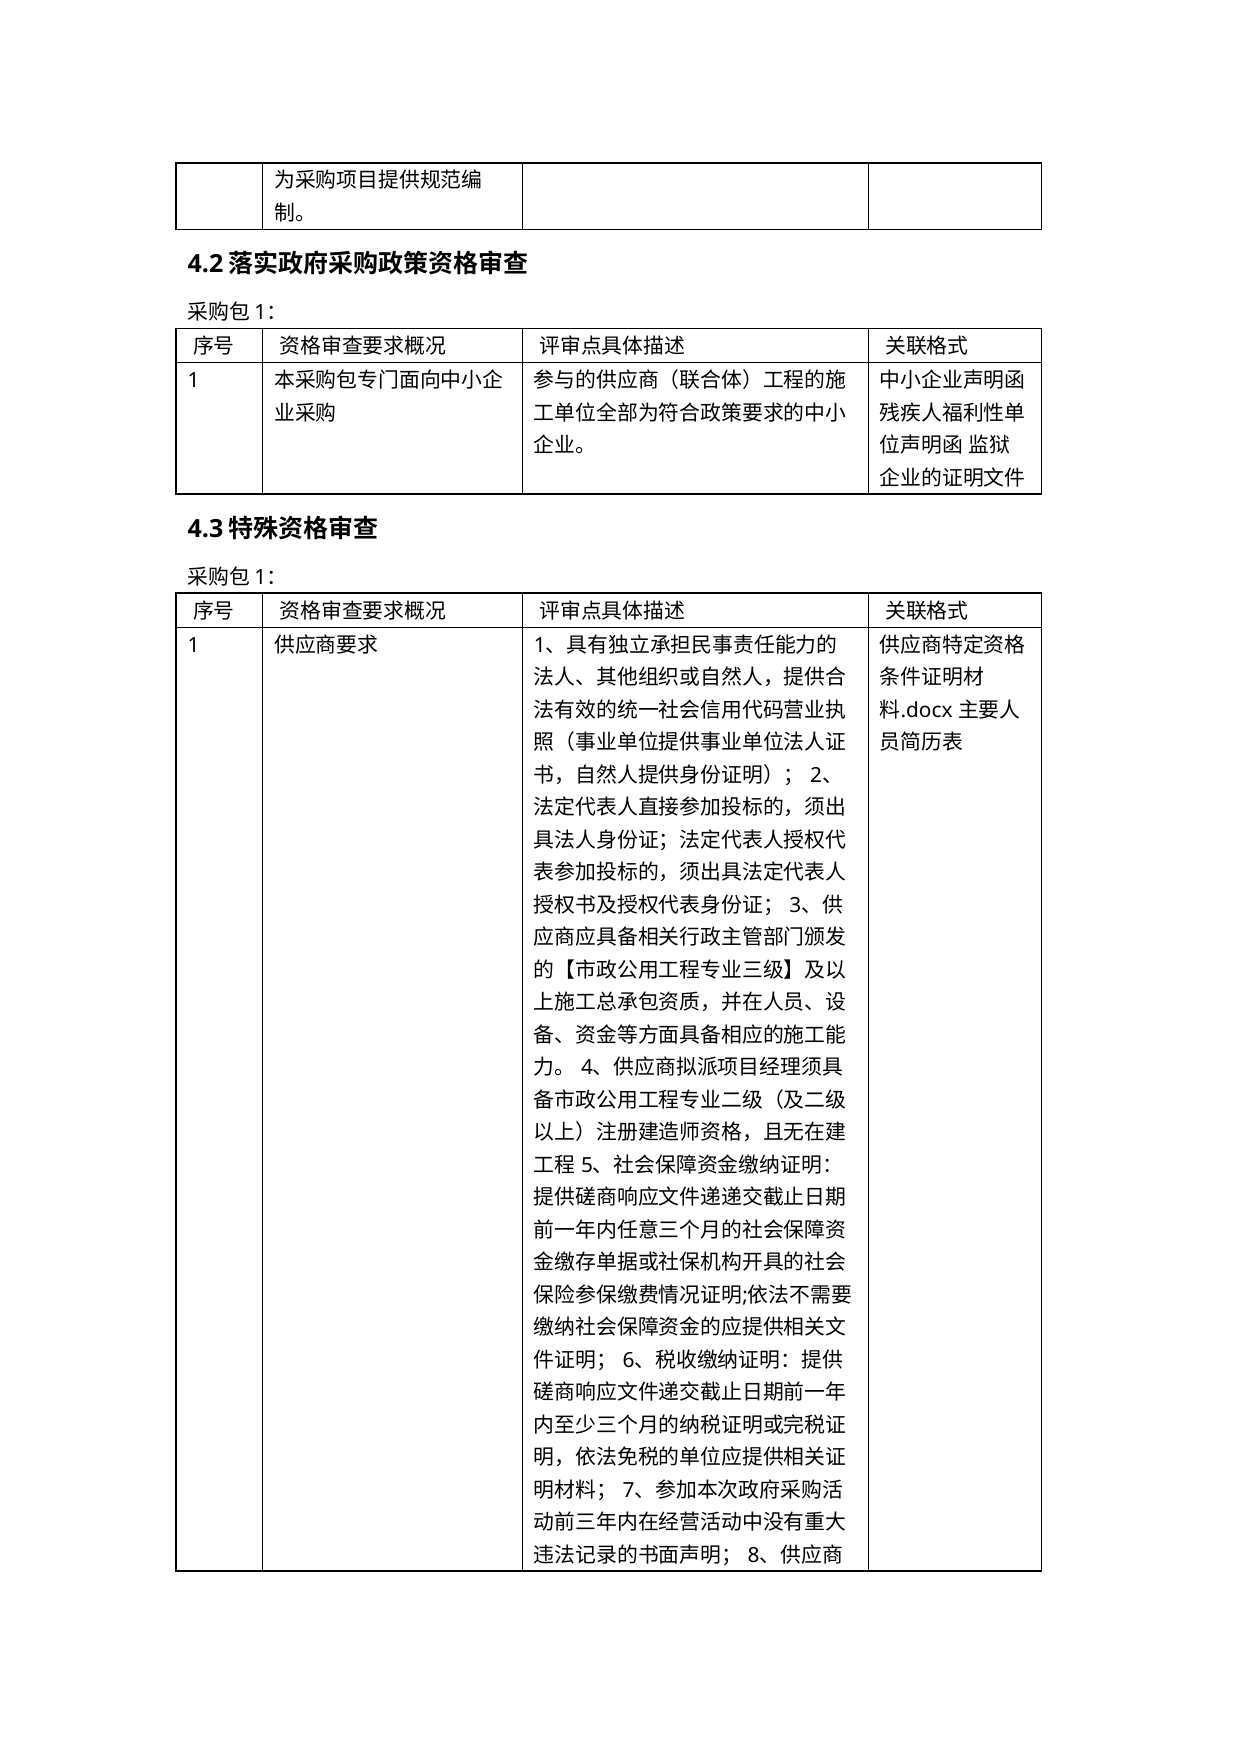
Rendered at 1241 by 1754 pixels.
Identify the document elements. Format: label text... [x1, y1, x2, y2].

table_cell 3 [177, 164, 262, 228]
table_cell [869, 628, 1041, 1570]
text 4.2落实政府采购政策资格审查 [187, 230, 1053, 295]
table_header 评审点具体描述 [523, 594, 868, 626]
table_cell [523, 164, 868, 228]
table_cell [263, 164, 522, 228]
table_header 关联格式 [869, 594, 1041, 626]
table_header 资格审查要求概况 [263, 329, 522, 362]
table_cell 1 [177, 628, 262, 1570]
table_header 序号 [177, 594, 262, 626]
table_cell 中小企业声明函 残疾人福利性单位声明函 监狱企业的证明文件 [869, 363, 1041, 493]
table_cell 参与的供应商（联合体）工程的施工单位全部为符合政策要求的中小企业。 [523, 363, 868, 493]
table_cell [523, 628, 868, 1570]
table_header 序号 [177, 329, 262, 362]
table_header 评审点具体描述 [523, 329, 868, 362]
table_cell 响应函 [869, 164, 1041, 228]
table_cell 本采购包专门面向中小企业采购 [263, 363, 522, 493]
table_cell 供应商要求 [263, 628, 522, 1570]
text 采购包1： [187, 560, 1053, 592]
text 4.3特殊资格审查 [187, 495, 1053, 560]
table_header 资格审查要求概况 [263, 594, 522, 626]
table_header 关联格式 [869, 329, 1041, 362]
table_cell 1 [177, 363, 262, 493]
text 采购包1： [187, 295, 1053, 328]
